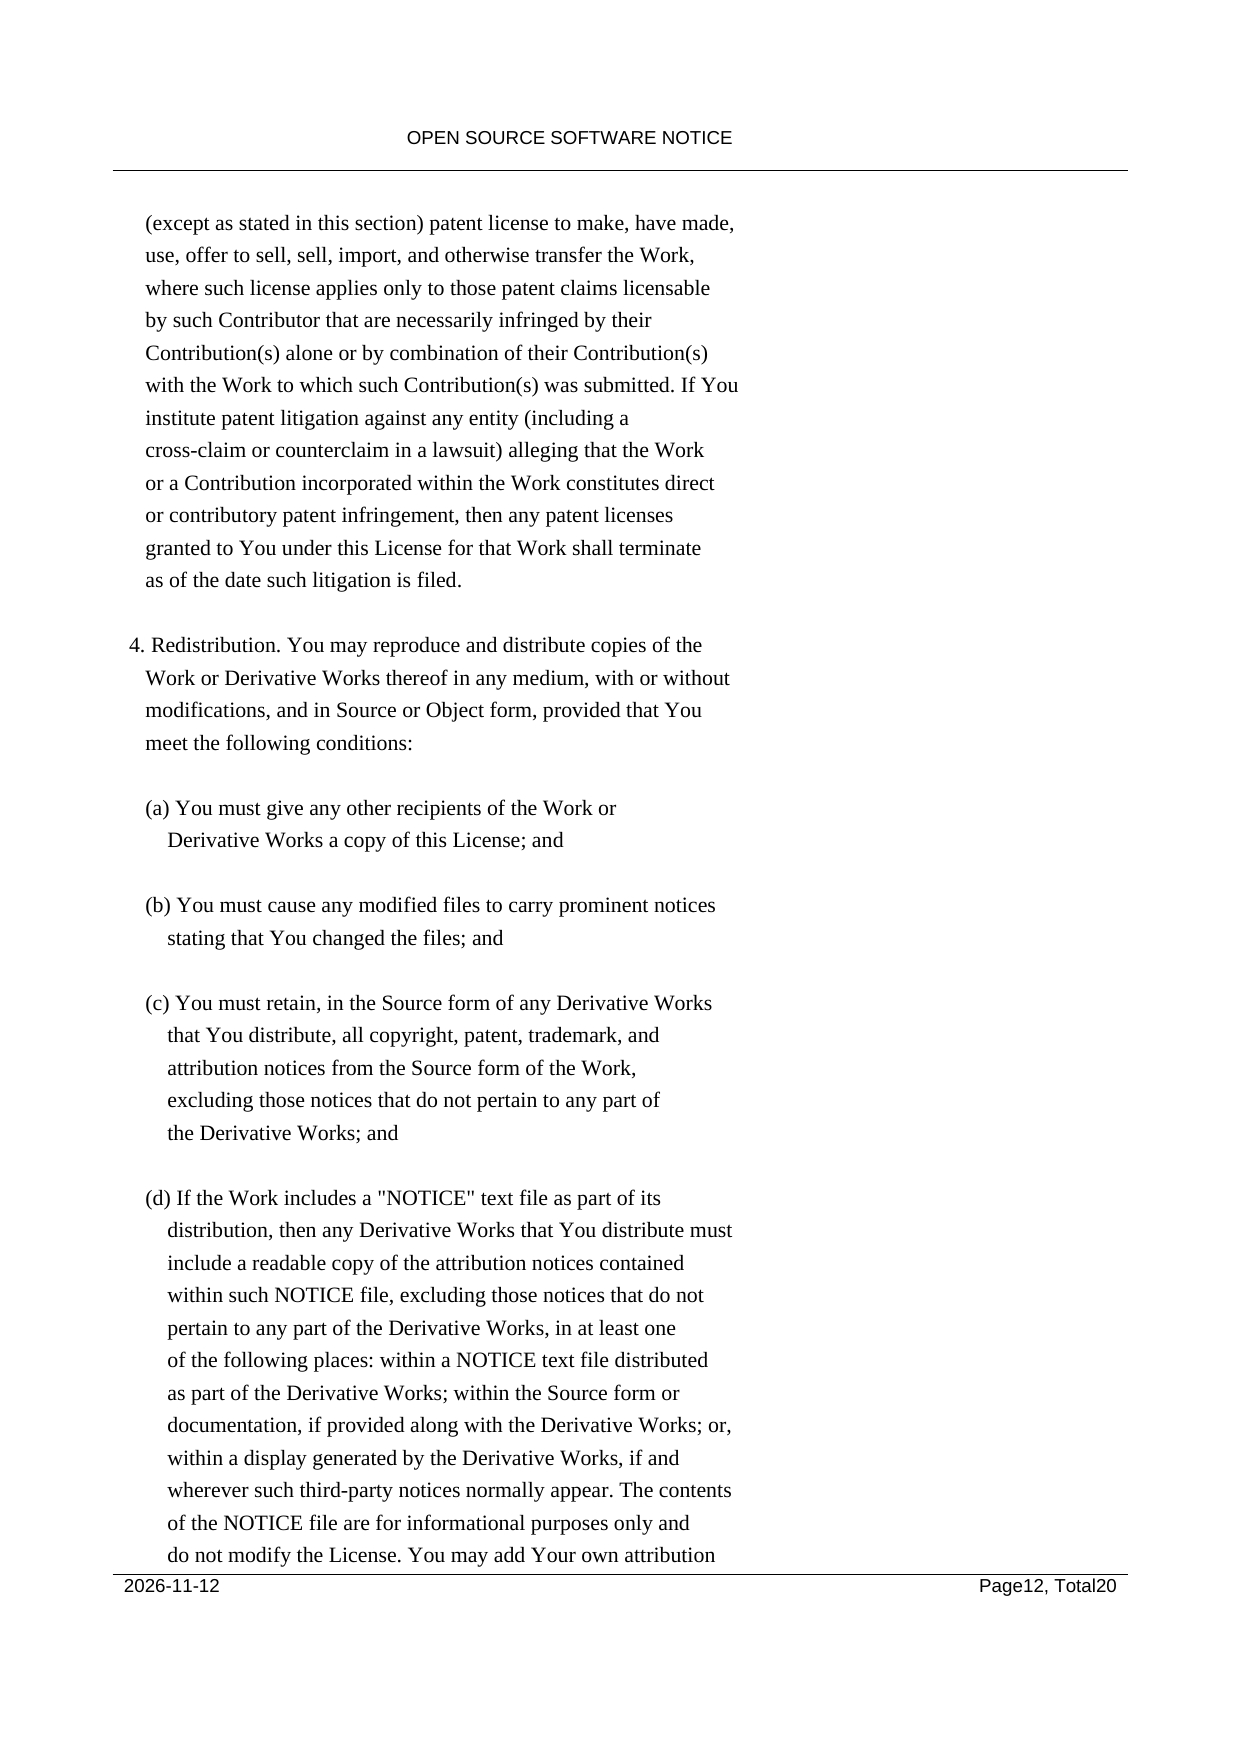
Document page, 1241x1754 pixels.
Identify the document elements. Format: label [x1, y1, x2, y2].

text [112, 206, 1128, 1571]
